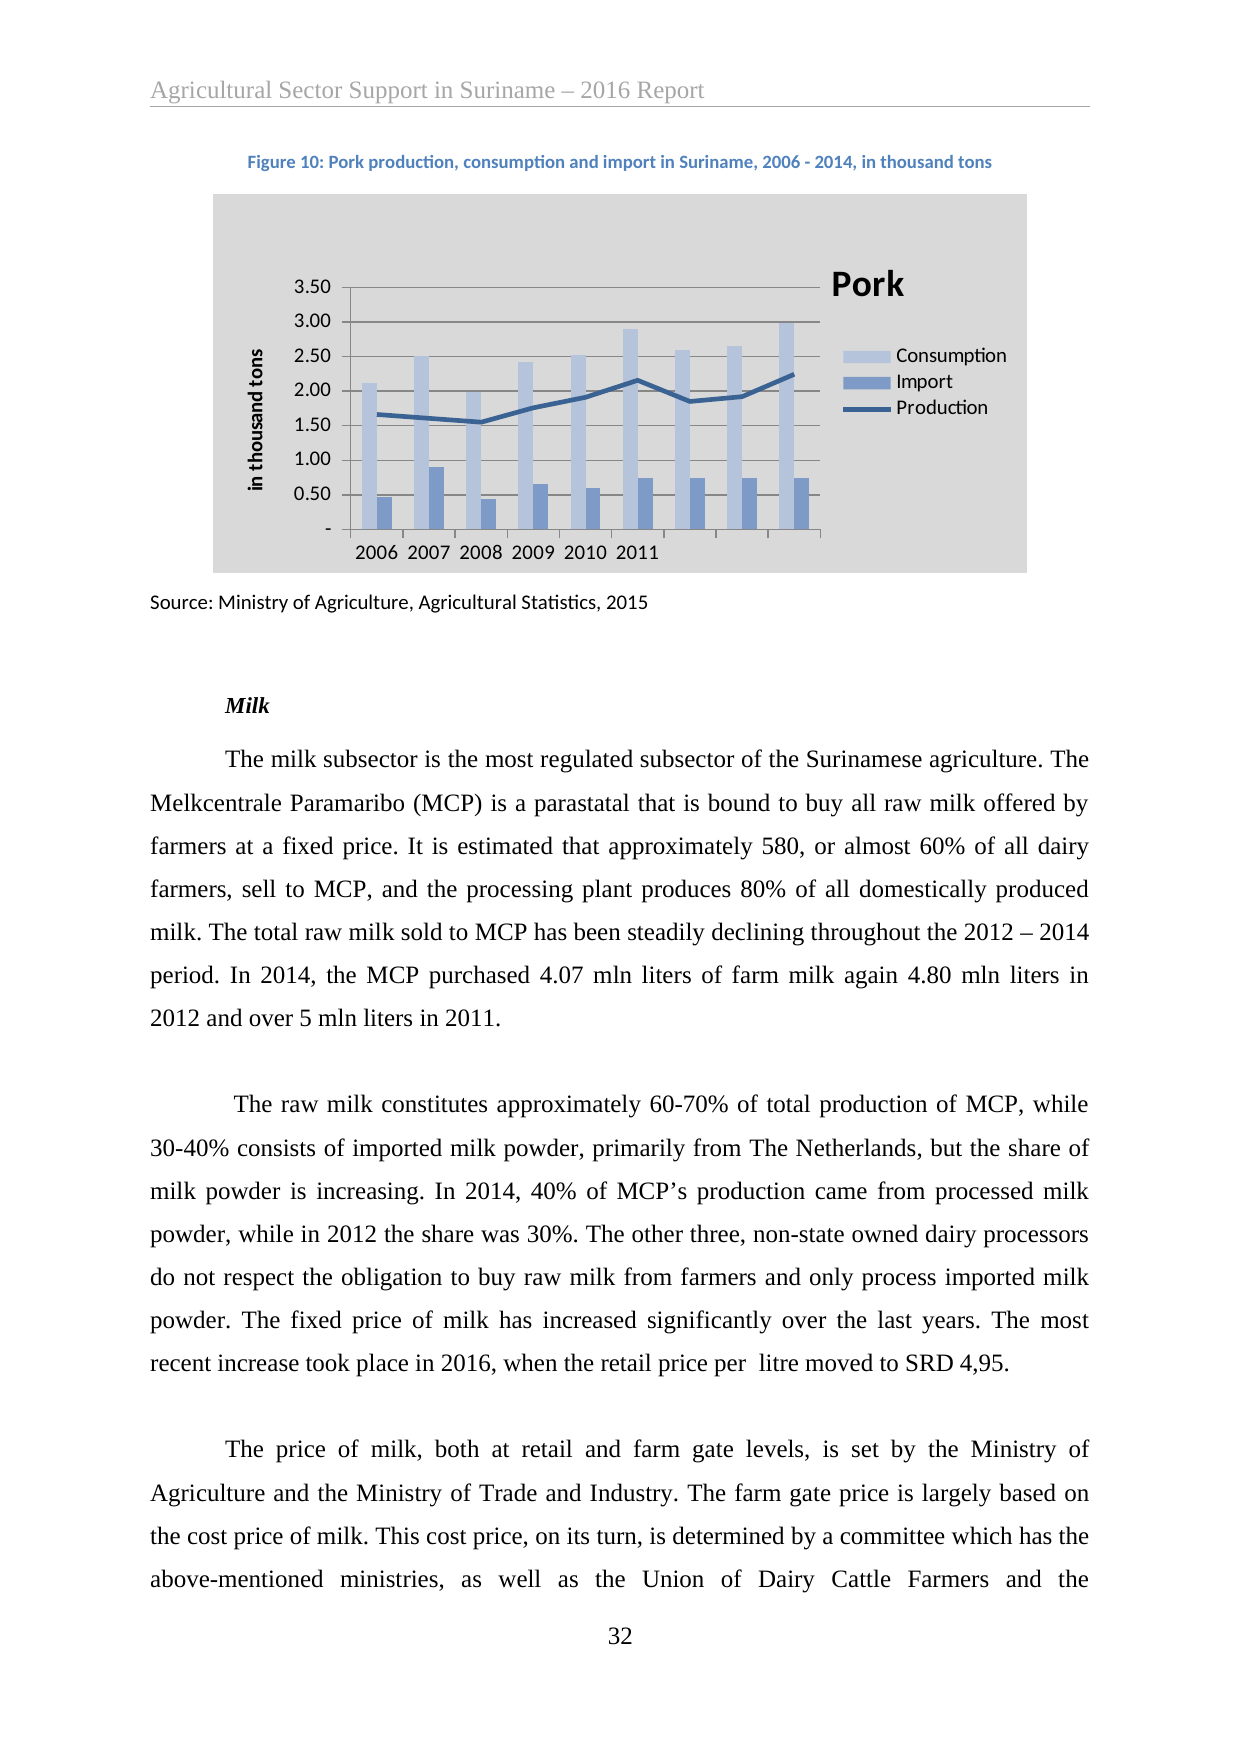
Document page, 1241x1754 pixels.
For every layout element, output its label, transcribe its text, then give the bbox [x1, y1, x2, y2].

subtitle Milk [150, 693, 1090, 719]
text The milk subsector is the most regulated subsector of the Surinamese agriculture. The Melkcentrale Paramaribo (MCP) is a parastatal that is bound to buy all raw milk offered by farmers at a fixed price. It is estimated that approximately 580, or almost 60% of all dairy farmers, sell to MCP, and the processing plant produces 80% of all domestically produced milk. The total raw milk sold to MCP has been steadily declining throughout the 2012 – 2014 period. In 2014, the MCP purchased 4.07 mln liters of farm milk again 4.80 mln liters in 2012 and over 5 mln liters in 2011. [150, 744, 1090, 1032]
text Figure 10: Pork production, consumption and import in Suriname, 2006 - 2014, in thousand tons [150, 150, 1090, 173]
text The raw milk constitutes approximately 60-70% of total production of MCP, while 30-40% consists of imported milk powder, primarily from The Netherlands, but the share of milk powder is increasing. In 2014, 40% of MCP’s production came from processed milk powder, while in 2012 the share was 30%. The other three, non-state owned dairy processors do not respect the obligation to buy raw milk from farmers and only process imported milk powder. The fixed price of milk has increased significantly over the last years. The most recent increase took place in 2016, when the retail price per litre moved to SRD 4,95. [150, 1089, 1090, 1377]
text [150, 1434, 1090, 1593]
text Source: Ministry of Agriculture, Agricultural Statistics, 2015 [150, 589, 1090, 615]
